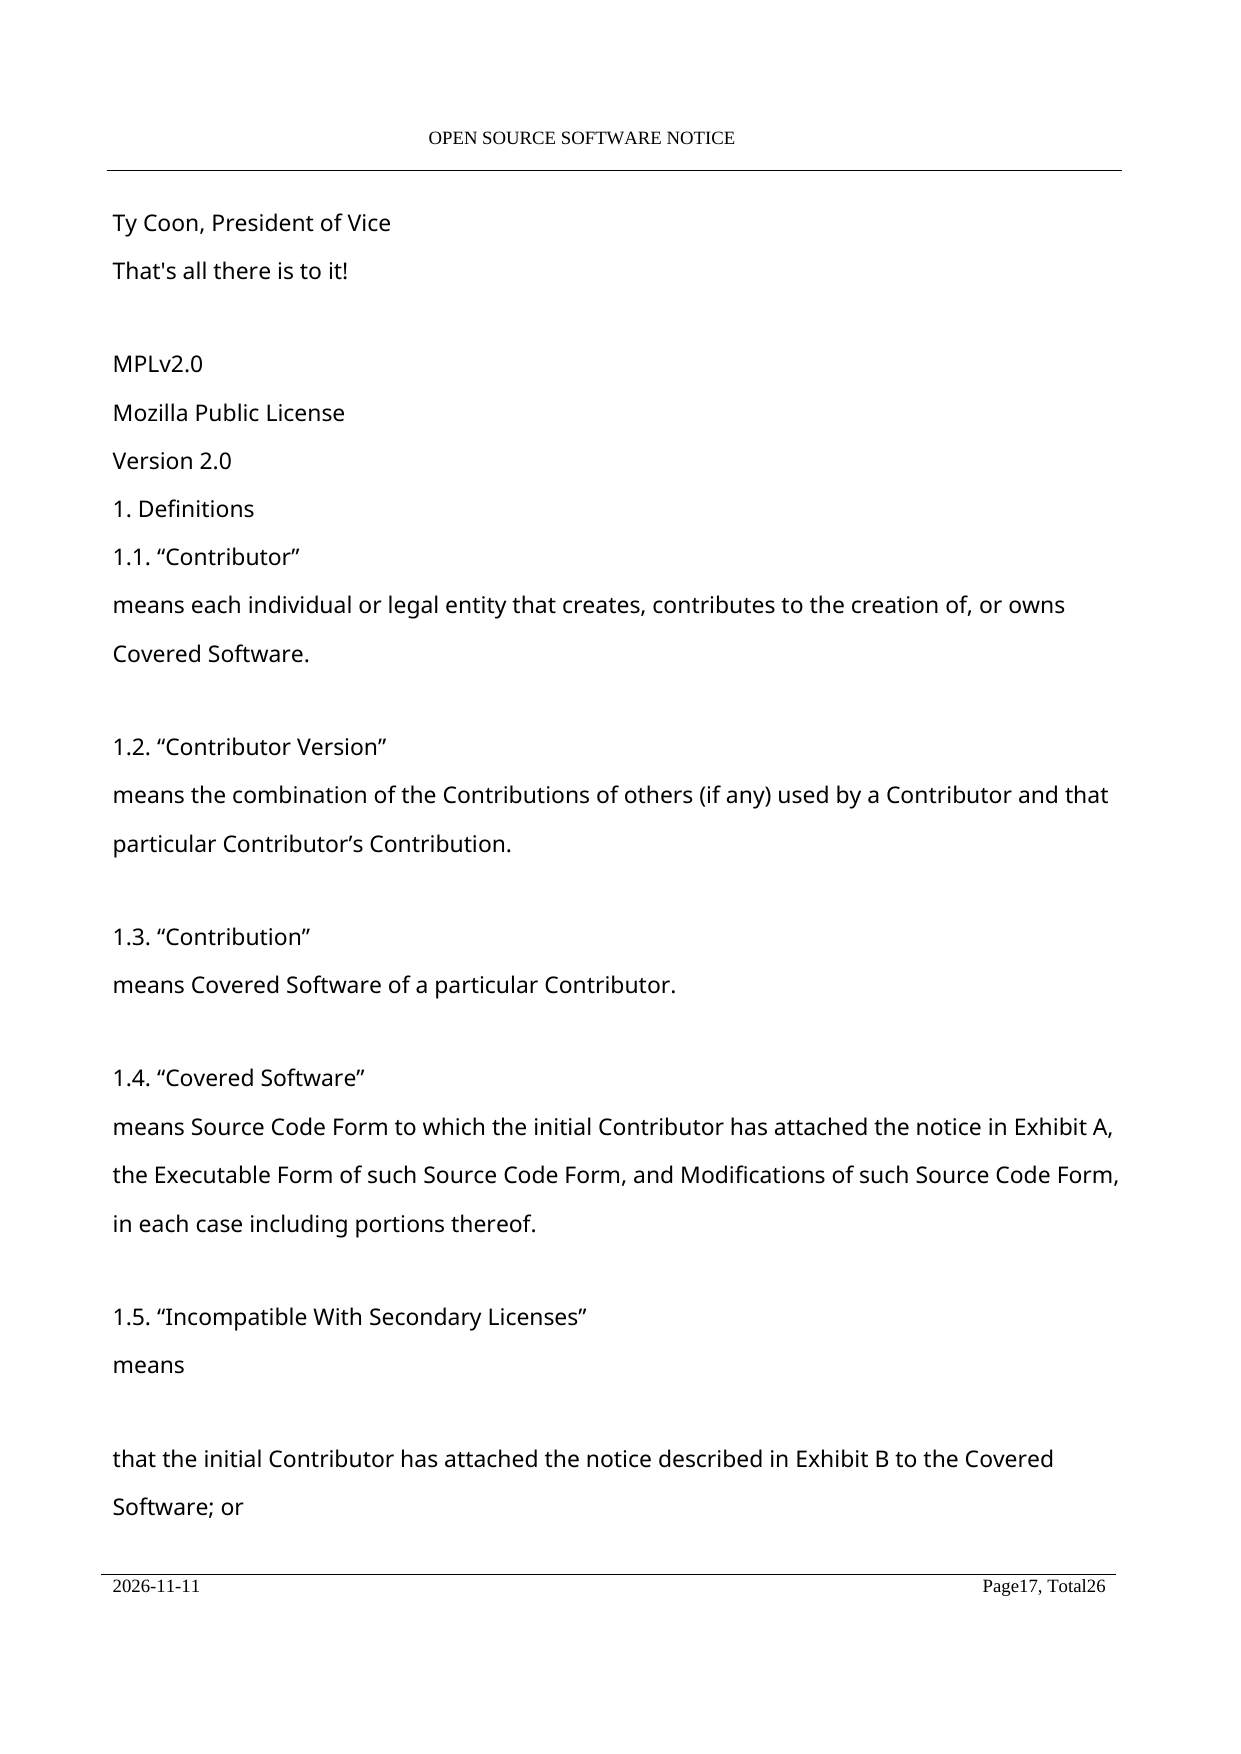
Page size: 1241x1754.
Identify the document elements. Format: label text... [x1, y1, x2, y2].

text Mozilla Public License [112, 396, 1128, 428]
text 1.2. “Contributor Version” [112, 730, 1128, 763]
text Ty Coon, President of Vice [112, 206, 1128, 239]
text 1.3. “Contribution” [112, 920, 1128, 953]
text means [112, 1349, 1128, 1381]
text MPLv2.0 [112, 348, 1128, 380]
text 1.4. “Covered Software” [112, 1062, 1128, 1094]
text Version 2.0 [112, 444, 1128, 476]
text means Source Code Form to which the initial Contributor has attached the notice in Exhibit A, the Executable Form of such Source Code Form, and Modifications of such Source Code Form, in each case including portions thereof. [112, 1110, 1128, 1240]
text 1.5. “Incompatible With Secondary Licenses” [112, 1301, 1128, 1333]
text means each individual or legal entity that creates, contributes to the creation of, or owns Covered Software. [112, 588, 1128, 669]
text that the initial Contributor has attached the notice described in Exhibit B to the Covered Software; or [112, 1442, 1128, 1523]
text That's all there is to it! [112, 254, 1128, 287]
text means the combination of the Contributions of others (if any) used by a Contributor and that particular Contributor’s Contribution. [112, 778, 1128, 860]
text 1.1. “Contributor” [112, 540, 1128, 573]
text means Covered Software of a particular Contributor. [112, 968, 1128, 1001]
text 1. Definitions [112, 492, 1128, 524]
